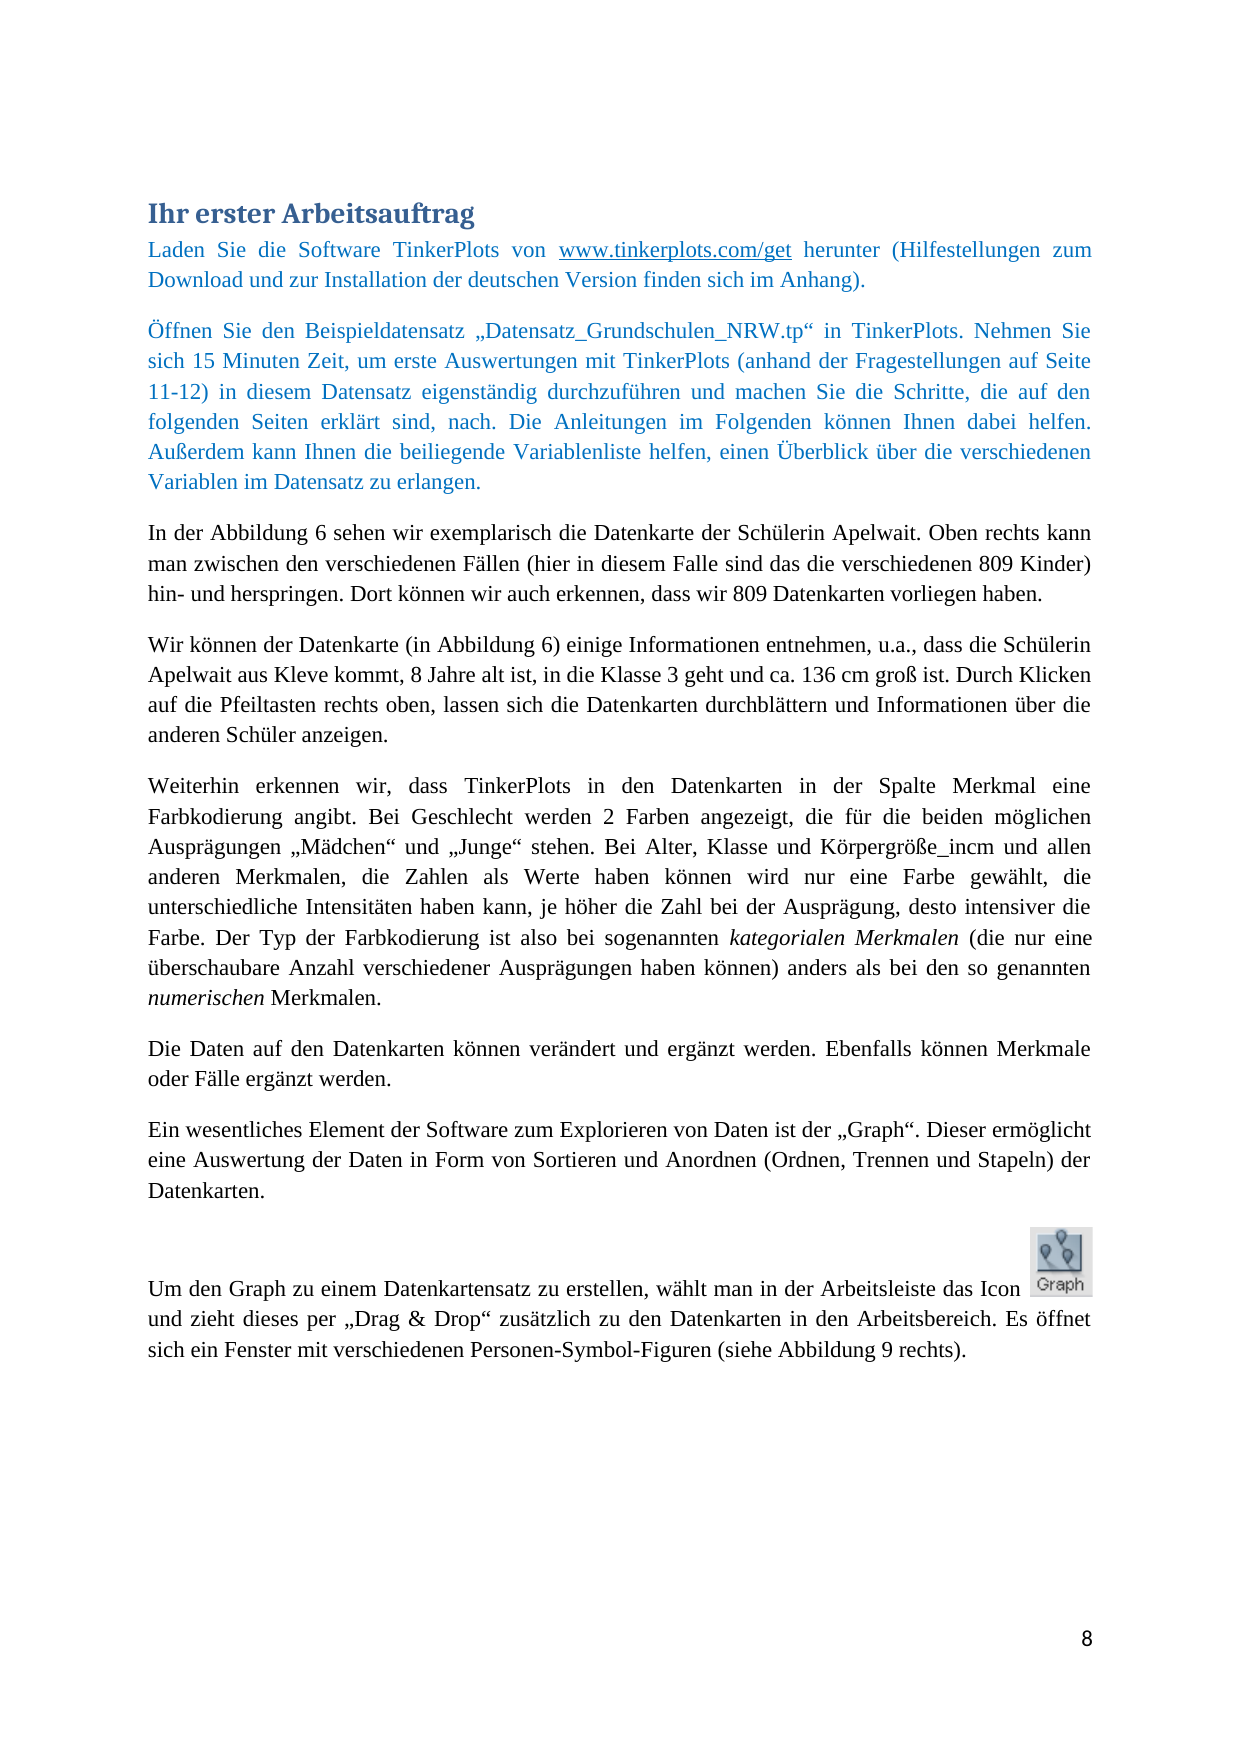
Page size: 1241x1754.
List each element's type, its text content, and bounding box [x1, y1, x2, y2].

subtitle Ihr erster Arbeitsauftrag [148, 198, 1093, 231]
text Ein wesentliches Element der Software zum Explorieren von Daten ist der „Graph“. Dieser ermöglicht eine Auswertung der Daten in Form von Sortieren und Anordnen (Ordnen, Trennen und Stapeln) der Datenkarten. [148, 1116, 1093, 1203]
picture [1030, 1227, 1093, 1297]
text In der Abbildung 6 sehen wir exemplarisch die Datenkarte der Schülerin Apelwait. Oben rechts kann man zwischen den verschiedenen Fällen (hier in diesem Falle sind das die verschiedenen 809 Kinder) hin- und herspringen. Dort können wir auch erkennen, dass wir 809 Datenkarten vorliegen haben. [148, 519, 1093, 606]
text Laden Sie die Software TinkerPlots von www.tinkerplots.com/get herunter (Hilfestellungen zum Download und zur Installation der deutschen Version finden sich im Anhang). [148, 236, 1093, 293]
text Die Daten auf den Datenkarten können verändert und ergänzt werden. Ebenfalls können Merkmale oder Fälle ergänzt werden. [148, 1035, 1093, 1092]
text Weiterhin erkennen wir, dass TinkerPlots in den Datenkarten in der Spalte Merkmal eine Farbkodierung angibt. Bei Geschlecht werden 2 Farben angezeigt, die für die beiden möglichen Ausprägungen „Mädchen“ und „Junge“ stehen. Bei Alter, Klasse und Körpergröße_incm und allen anderen Merkmalen, die Zahlen als Werte haben können wird nur eine Farbe gewählt, die unterschiedliche Intensitäten haben kann, je höher die Zahl bei der Ausprägung, desto intensiver die Farbe. Der Typ der Farbkodierung ist also bei sogenannten kategorialen Merkmalen (die nur eine überschaubare Anzahl verschiedener Ausprägungen haben können) anders als bei den so genannten numerischen Merkmalen. [148, 773, 1093, 1010]
text Um den Graph zu einem Datenkartensatz zu erstellen, wählt man in der Arbeitsleiste das Icon und zieht dieses per „Drag & Drop“ zusätzlich zu den Datenkarten in den Arbeitsbereich. Es öffnet sich ein Fenster mit verschiedenen Personen-Symbol-Figuren (siehe Abbildung 9 rechts). [148, 1228, 1093, 1362]
text Wir können der Datenkarte (in Abbildung 6) einige Informationen entnehmen, u.a., dass die Schülerin Apelwait aus Kleve kommt, 8 Jahre alt ist, in die Klasse 3 geht und ca. 136 cm groß ist. Durch Klicken auf die Pfeiltasten rechts oben, lassen sich die Datenkarten durchblättern und Informationen über die anderen Schüler anzeigen. [148, 631, 1093, 748]
text Öffnen Sie den Beispieldatensatz „Datensatz_Grundschulen_NRW.tp“ in TinkerPlots. Nehmen Sie sich 15 Minuten Zeit, um erste Auswertungen mit TinkerPlots (anhand der Fragestellungen auf Seite 11-12) in diesem Datensatz eigenständig durchzuführen und machen Sie die Schritte, die auf den folgenden Seiten erklärt sind, nach. Die Anleitungen im Folgenden können Ihnen dabei helfen. Außerdem kann Ihnen die beiliegende Variablenliste helfen, einen Überblick über die verschiedenen Variablen im Datensatz zu erlangen. [148, 317, 1093, 495]
